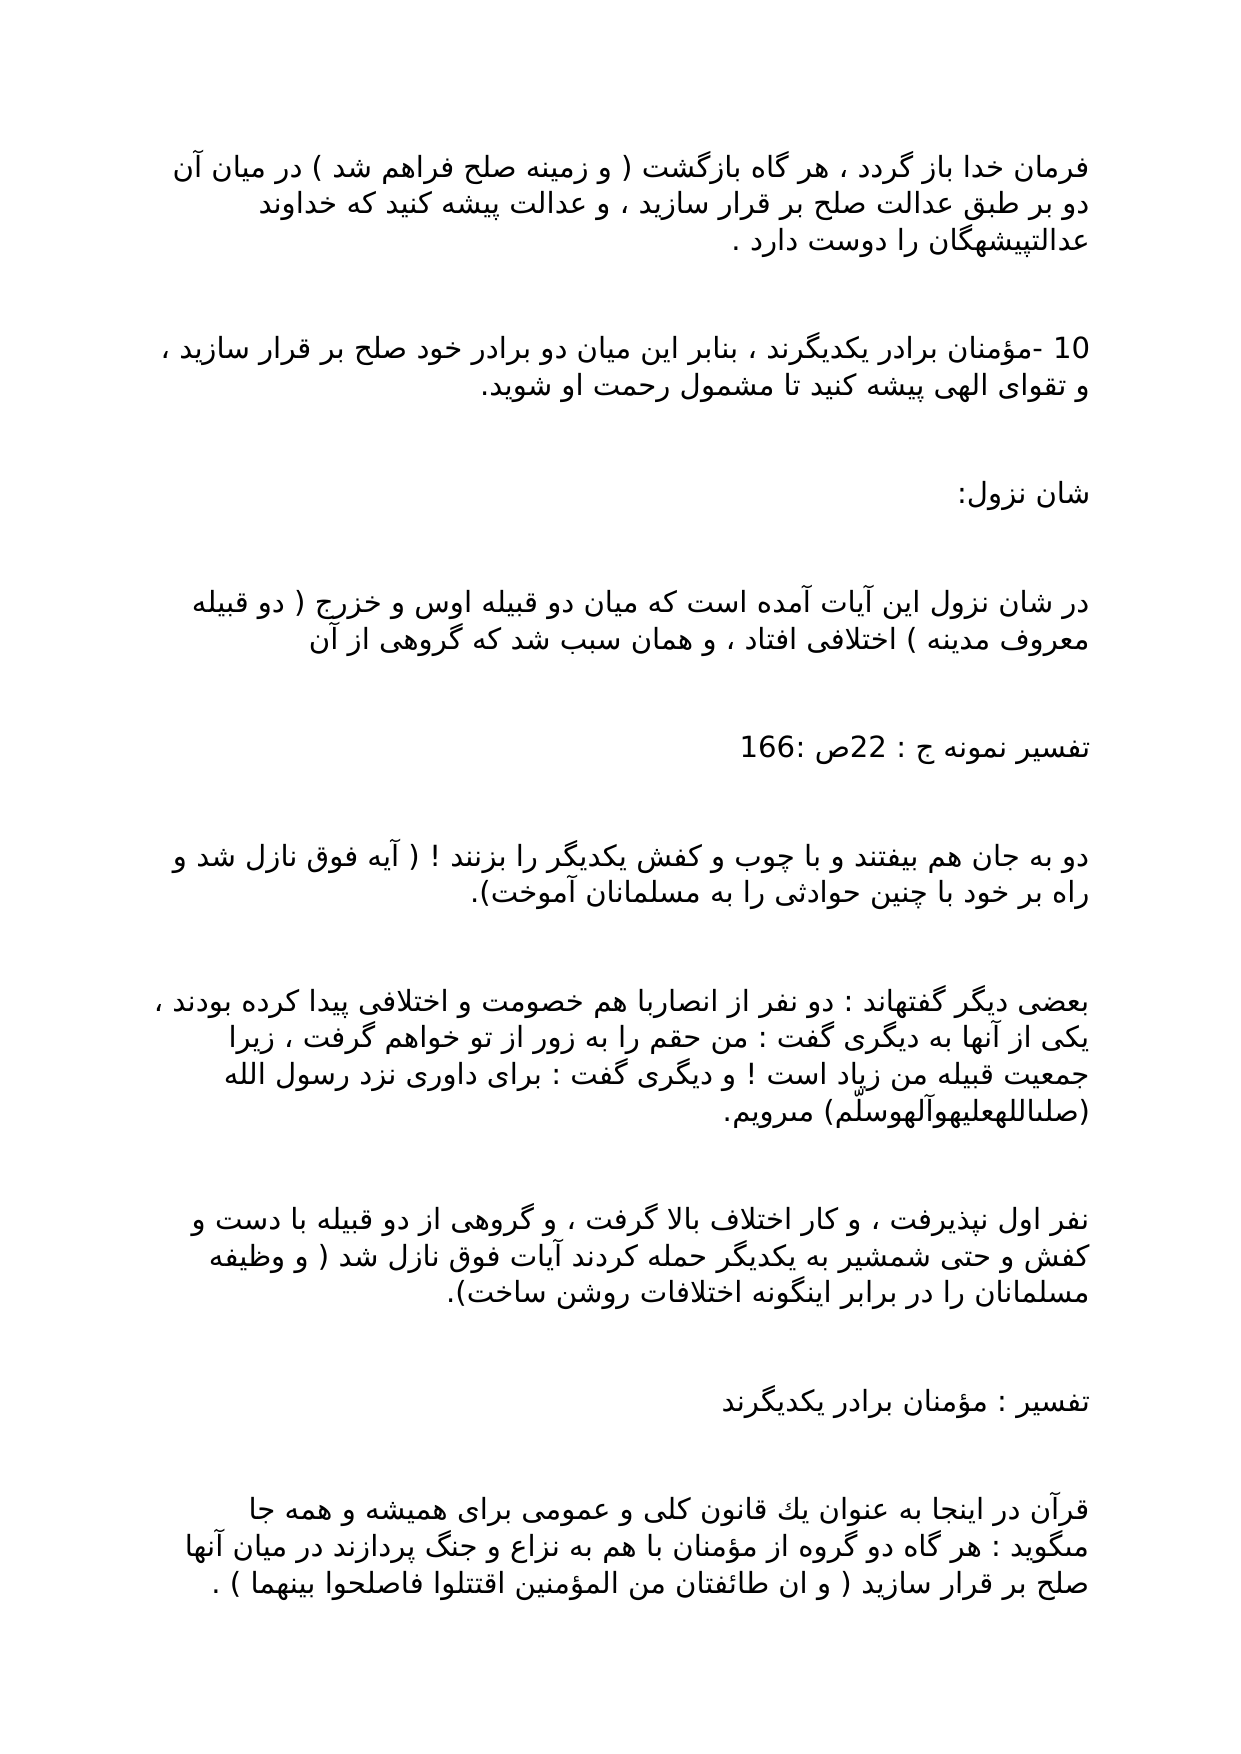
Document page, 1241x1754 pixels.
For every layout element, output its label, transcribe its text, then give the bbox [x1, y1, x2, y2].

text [150, 150, 1090, 257]
text قرآن در اينجا به عنوان يك قانون كلى و عمومى براى هميشه و همه جا مى‏گويد : هر گاه دو گروه از مؤمنان با هم به نزاع و جنگ پردازند در ميان آنها صلح بر قرار سازيد ( و ان طائفتان من المؤمنين اقتتلوا فاصلحوا بينهما ) . [150, 1493, 1090, 1600]
text تفسير : مؤمنان برادر يكديگرند [150, 1384, 1090, 1418]
text 10 -مؤمنان برادر يكديگرند ، بنابر اين ميان دو برادر خود صلح بر قرار سازيد ، و تقواى الهى پيشه كنيد تا مشمول رحمت او شويد. [150, 332, 1090, 402]
text دو به جان هم بيفتند و با چوب و كفش يكديگر را بزنند ! ( آيه فوق نازل شد و راه بر خود با چنين حوادثى را به مسلمانان آموخت). [150, 839, 1090, 909]
text نفر اول نپذيرفت ، و كار اختلاف بالا گرفت ، و گروهى از دو قبيله با دست و كفش و حتى شمشير به يكديگر حمله كردند آيات فوق نازل شد ( و وظيفه مسلمانان را در برابر اينگونه اختلافات روشن ساخت). [150, 1202, 1090, 1310]
text تفسير نمونه ج : 22ص :166 [150, 730, 1090, 764]
text در شان نزول اين آيات آمده است كه ميان دو قبيله اوس و خزرج ( دو قبيله معروف مدينه ) اختلافى افتاد ، و همان سبب شد كه گروهى از آن [150, 585, 1090, 656]
text شان نزول: [150, 477, 1090, 511]
text بعضى ديگر گفته‏اند : دو نفر از انصاربا هم خصومت و اختلافى پيدا كرده بودند ، يكى از آنها به ديگرى گفت : من حقم را به زور از تو خواهم گرفت ، زيرا جمعيت قبيله من زياد است ! و ديگرى گفت : براى داورى نزد رسول الله (صلى‏الله‏عليه‏وآله‏وسلّم‏) مى‏رويم. [150, 984, 1090, 1128]
